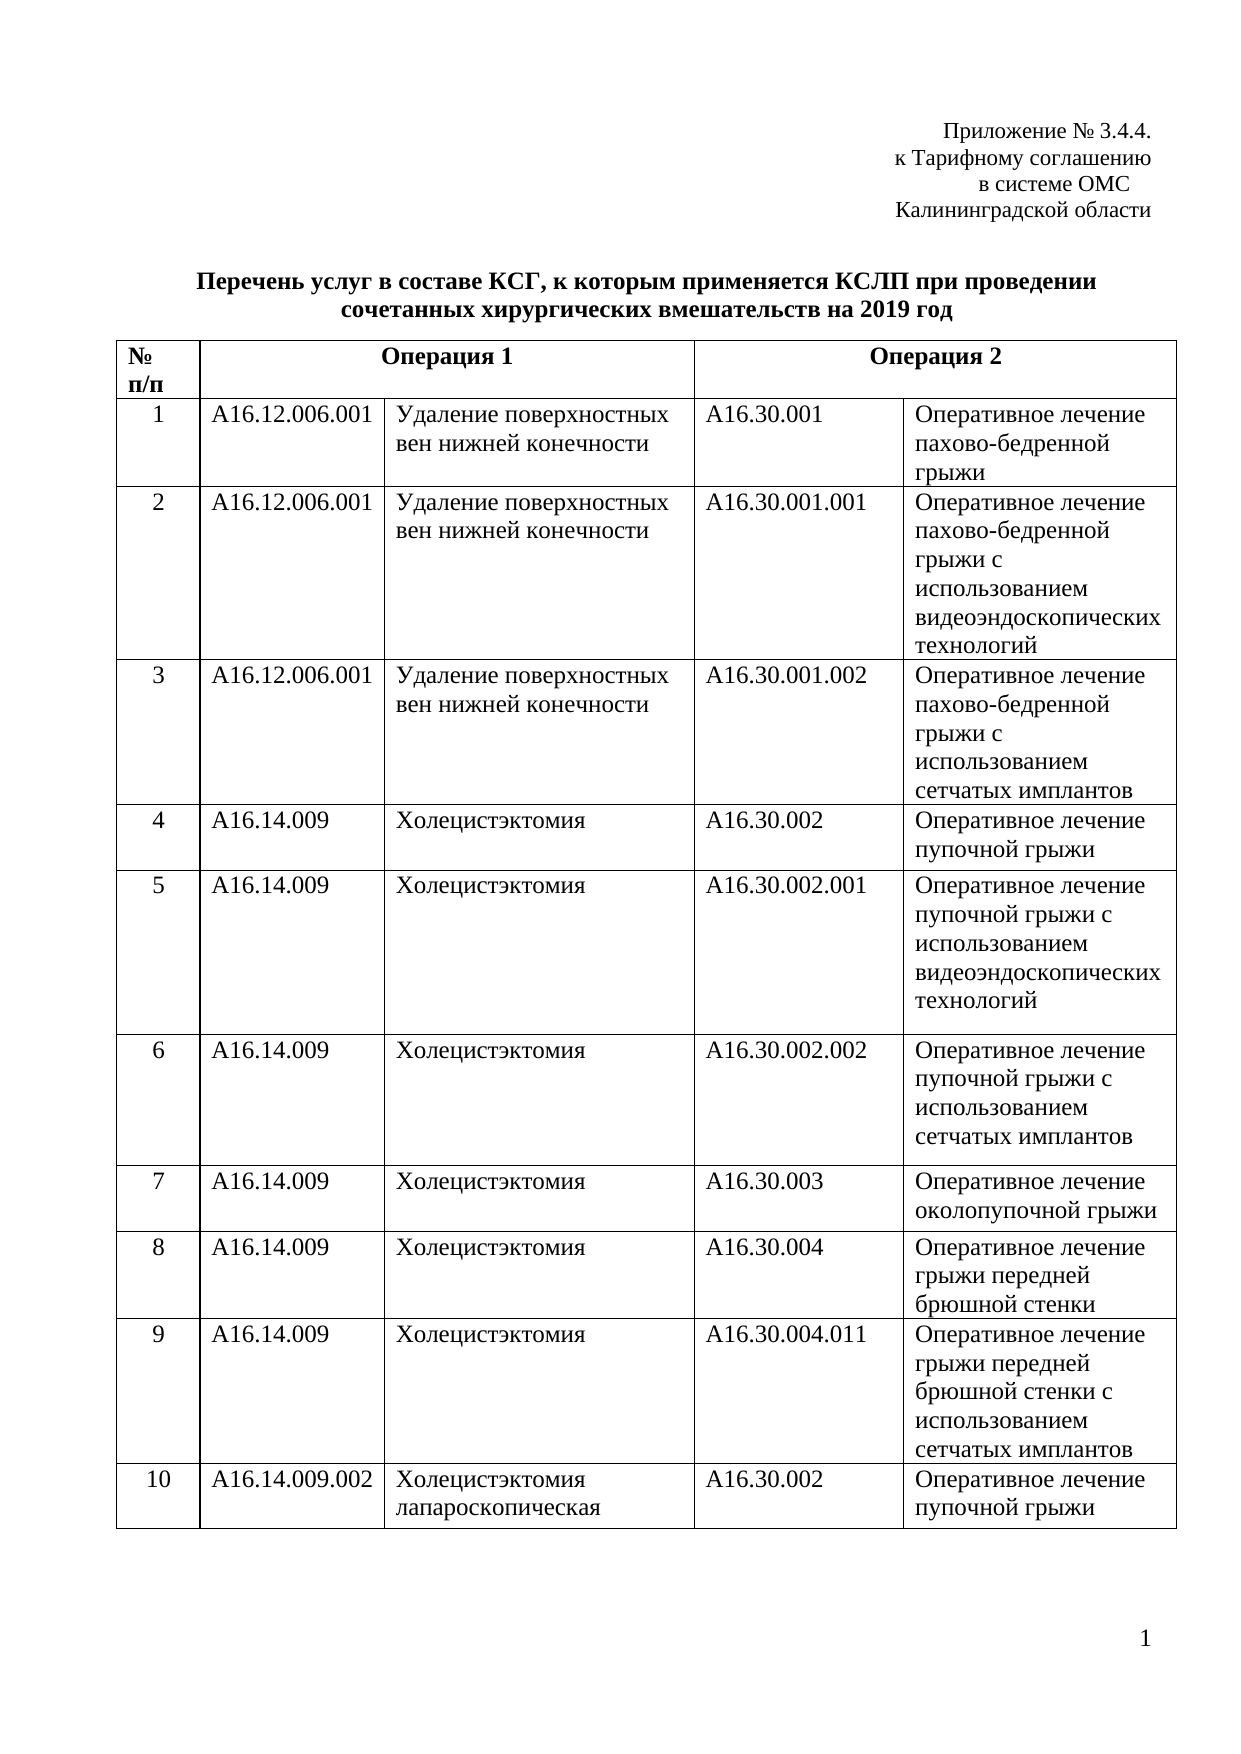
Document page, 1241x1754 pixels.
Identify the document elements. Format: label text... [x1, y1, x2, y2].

table_cell A16.30.001.002 [695, 660, 903, 804]
table_cell Оперативное лечение грыжи передней брюшной стенки [904, 1232, 1176, 1318]
table_cell A16.30.004 [695, 1232, 903, 1318]
table_cell A16.30.002.002 [695, 1035, 903, 1165]
table_cell A16.14.009 [201, 1232, 384, 1318]
table_cell Оперативное лечение околопупочной грыжи [904, 1166, 1176, 1231]
table_cell Холецистэктомия [385, 1232, 694, 1318]
table_cell Оперативное лечение пахово-бедренной грыжи с использованием сетчатых имплантов [904, 660, 1176, 804]
table_cell Оперативное лечение пахово-бедренной грыжи [904, 399, 1176, 486]
table_cell 1 [117, 399, 199, 486]
table_header Перечень услуг в составе КСГ, к которым применяется КСЛП при проведении сочетанных хирургических вмешательств на 2019 год [117, 249, 1177, 340]
table_cell 4 [117, 805, 199, 869]
table_cell A16.14.009 [201, 1035, 384, 1165]
table_cell A16.12.006.001 [201, 660, 384, 804]
table_cell 9 [117, 1319, 199, 1463]
table_cell 10 [117, 1464, 199, 1528]
table_cell Холецистэктомия [385, 1035, 694, 1165]
table_cell 8 [117, 1232, 199, 1318]
table_cell A16.30.004.011 [695, 1319, 903, 1463]
text Калининградской области [118, 196, 1152, 223]
table_cell Холецистэктомия [385, 871, 694, 1034]
table_cell Холецистэктомия [385, 805, 694, 869]
table_cell Удаление поверхностных вен нижней конечности [385, 399, 694, 486]
table_cell Операция 2 [695, 341, 1176, 398]
table_cell A16.30.002 [695, 805, 903, 869]
table_cell Оперативное лечение пупочной грыжи с использованием сетчатых имплантов [904, 1035, 1176, 1165]
table_cell A16.14.009 [201, 1319, 384, 1463]
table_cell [385, 1464, 694, 1528]
table_cell A16.14.009 [201, 871, 384, 1034]
table_cell Удаление поверхностных вен нижней конечности [385, 660, 694, 804]
table_cell A16.30.002 [695, 1464, 903, 1528]
table_cell 5 [117, 871, 199, 1034]
table_cell A16.30.001 [695, 399, 903, 486]
table_cell A16.12.006.001 [201, 487, 384, 659]
table_cell A16.30.003 [695, 1166, 903, 1231]
table_cell A16.14.009.002 [201, 1464, 384, 1528]
table_cell A16.14.009 [201, 805, 384, 869]
text к Тарифному соглашению [118, 144, 1152, 170]
table_cell A16.14.009 [201, 1166, 384, 1231]
table_cell A16.12.006.001 [201, 399, 384, 486]
table_cell Удаление поверхностных вен нижней конечности [385, 487, 694, 659]
table_cell Оперативное лечение грыжи передней брюшной стенки с использованием сетчатых имплантов [904, 1319, 1176, 1463]
table_cell 7 [117, 1166, 199, 1231]
table_cell A16.30.002.001 [695, 871, 903, 1034]
table_cell Оперативное лечение пахово-бедренной грыжи с использованием видеоэндоскопических технологий [904, 487, 1176, 659]
table_cell Операция 1 [201, 341, 694, 398]
table_cell Оперативное лечение пупочной грыжи с использованием видеоэндоскопических технологий [904, 871, 1176, 1034]
table_cell 6 [117, 1035, 199, 1165]
table_cell 3 [117, 660, 199, 804]
table_cell A16.30.001.001 [695, 487, 903, 659]
table_cell Холецистэктомия [385, 1319, 694, 1463]
table_cell № п/п [117, 341, 199, 398]
text в системе ОМС [118, 170, 1152, 196]
table_cell Холецистэктомия [385, 1166, 694, 1231]
table_cell Оперативное лечение пупочной грыжи [904, 805, 1176, 869]
table_cell Оперативное лечение пупочной грыжи [904, 1464, 1176, 1528]
table_cell 2 [117, 487, 199, 659]
text Приложение № 3.4.4. [118, 117, 1152, 144]
